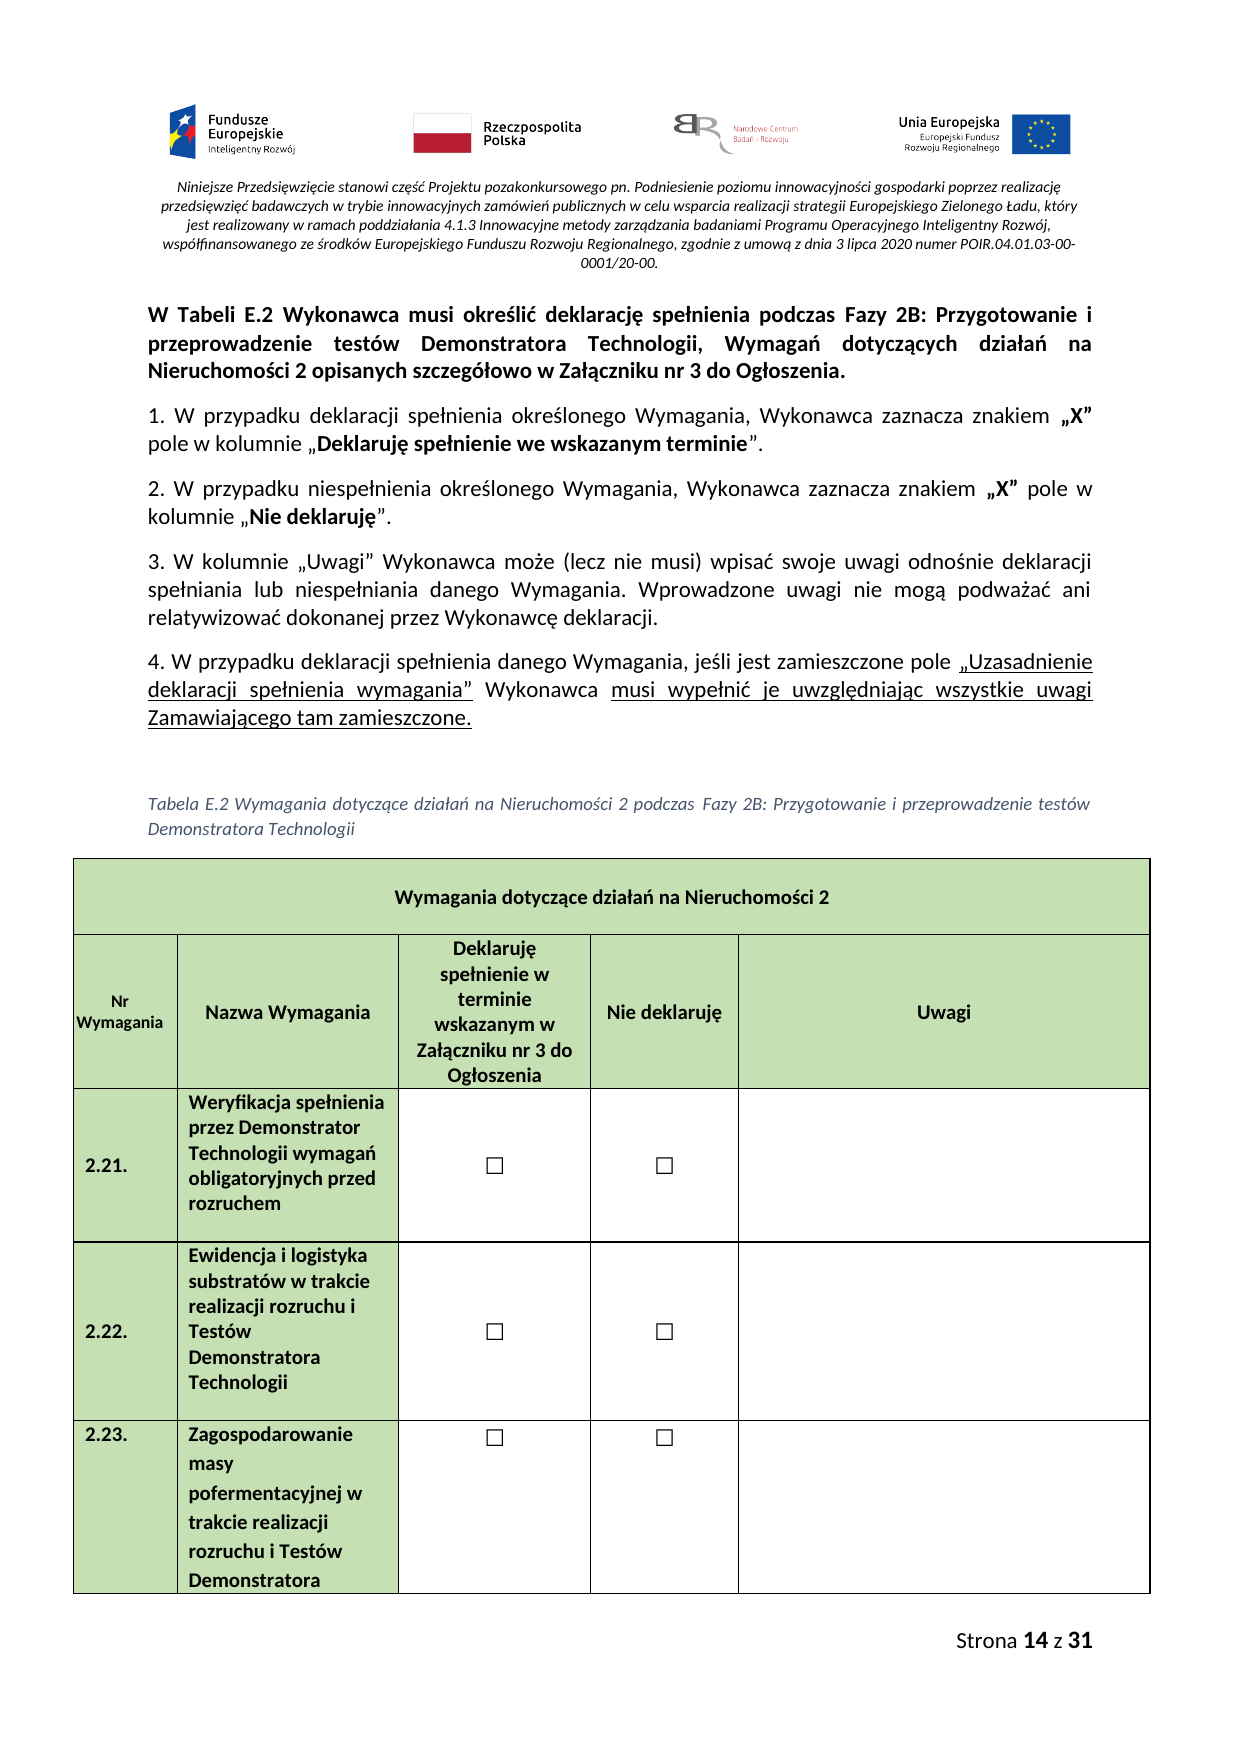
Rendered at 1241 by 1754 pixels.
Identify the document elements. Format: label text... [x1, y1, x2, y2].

table_cell Uwagi [739, 935, 1149, 1088]
table_cell [739, 1089, 1149, 1241]
table_cell [739, 1243, 1149, 1420]
table_cell [74, 1089, 177, 1241]
table_cell [74, 1421, 177, 1593]
picture [169, 104, 1071, 159]
text 3. W kolumnie „Uwagi” Wykonawca może (lecz nie musi) wpisać swoje uwagi odnośnie deklaracji spełniania lub niespełniania danego Wymagania. Wprowadzone uwagi nie mogą podważać ani relatywizować dokonanej przez Wykonawcę deklaracji. [148, 547, 1093, 631]
text 4. W przypadku deklaracji spełnienia danego Wymagania, jeśli jest zamieszczone pole „Uzasadnienie deklaracji spełnienia wymagania” Wykonawca musi wypełnić je uwzględniając wszystkie uwagi Zamawiającego tam zamieszczone. [148, 647, 1093, 732]
table_cell Nazwa Wymagania [178, 935, 398, 1088]
text 2. W przypadku niespełnienia określonego Wymagania, Wykonawca zaznacza znakiem „X” pole w kolumnie „Nie deklaruję”. [148, 474, 1093, 530]
table_cell Ewidencja i logistyka substratów w trakcie realizacji rozruchu i Testów Demonstratora Technologii [178, 1243, 398, 1420]
table_cell [74, 1243, 177, 1420]
text Tabela E.2 Wymagania dotyczące działań na Nieruchomości 2 podczas Fazy 2B: Przygotowanie i przeprowadzenie testów Demonstratora Technologii [148, 792, 1093, 840]
table_header Wymagania dotyczące działań na Nieruchomości 2 [74, 859, 1149, 934]
table_cell [739, 1421, 1149, 1593]
table_cell Nie deklaruję [591, 935, 738, 1088]
text W Tabeli E.2 Wykonawca musi określić deklarację spełnienia podczas Fazy 2B: Przygotowanie i przeprowadzenie testów Demonstratora Technologii, Wymagań dotyczących działań na Nieruchomości 2 opisanych szczegółowo w Załączniku nr 3 do Ogłoszenia. [148, 301, 1093, 385]
text 1. W przypadku deklaracji spełnienia określonego Wymagania, Wykonawca zaznacza znakiem „X” pole w kolumnie „Deklaruję spełnienie we wskazanym terminie”. [148, 401, 1093, 457]
table_cell Deklaruję spełnienie w terminie wskazanym w Załączniku nr 3 do Ogłoszenia [399, 935, 590, 1088]
table_cell Zagospodarowanie masy pofermentacyjnej w trakcie realizacji rozruchu i Testów Demonstratora Technologii [178, 1421, 398, 1593]
table_cell Weryfikacja spełnienia przez Demonstrator Technologii wymagań obligatoryjnych przed rozruchem [178, 1089, 398, 1241]
table_cell Nr Wymagania [74, 935, 177, 1088]
